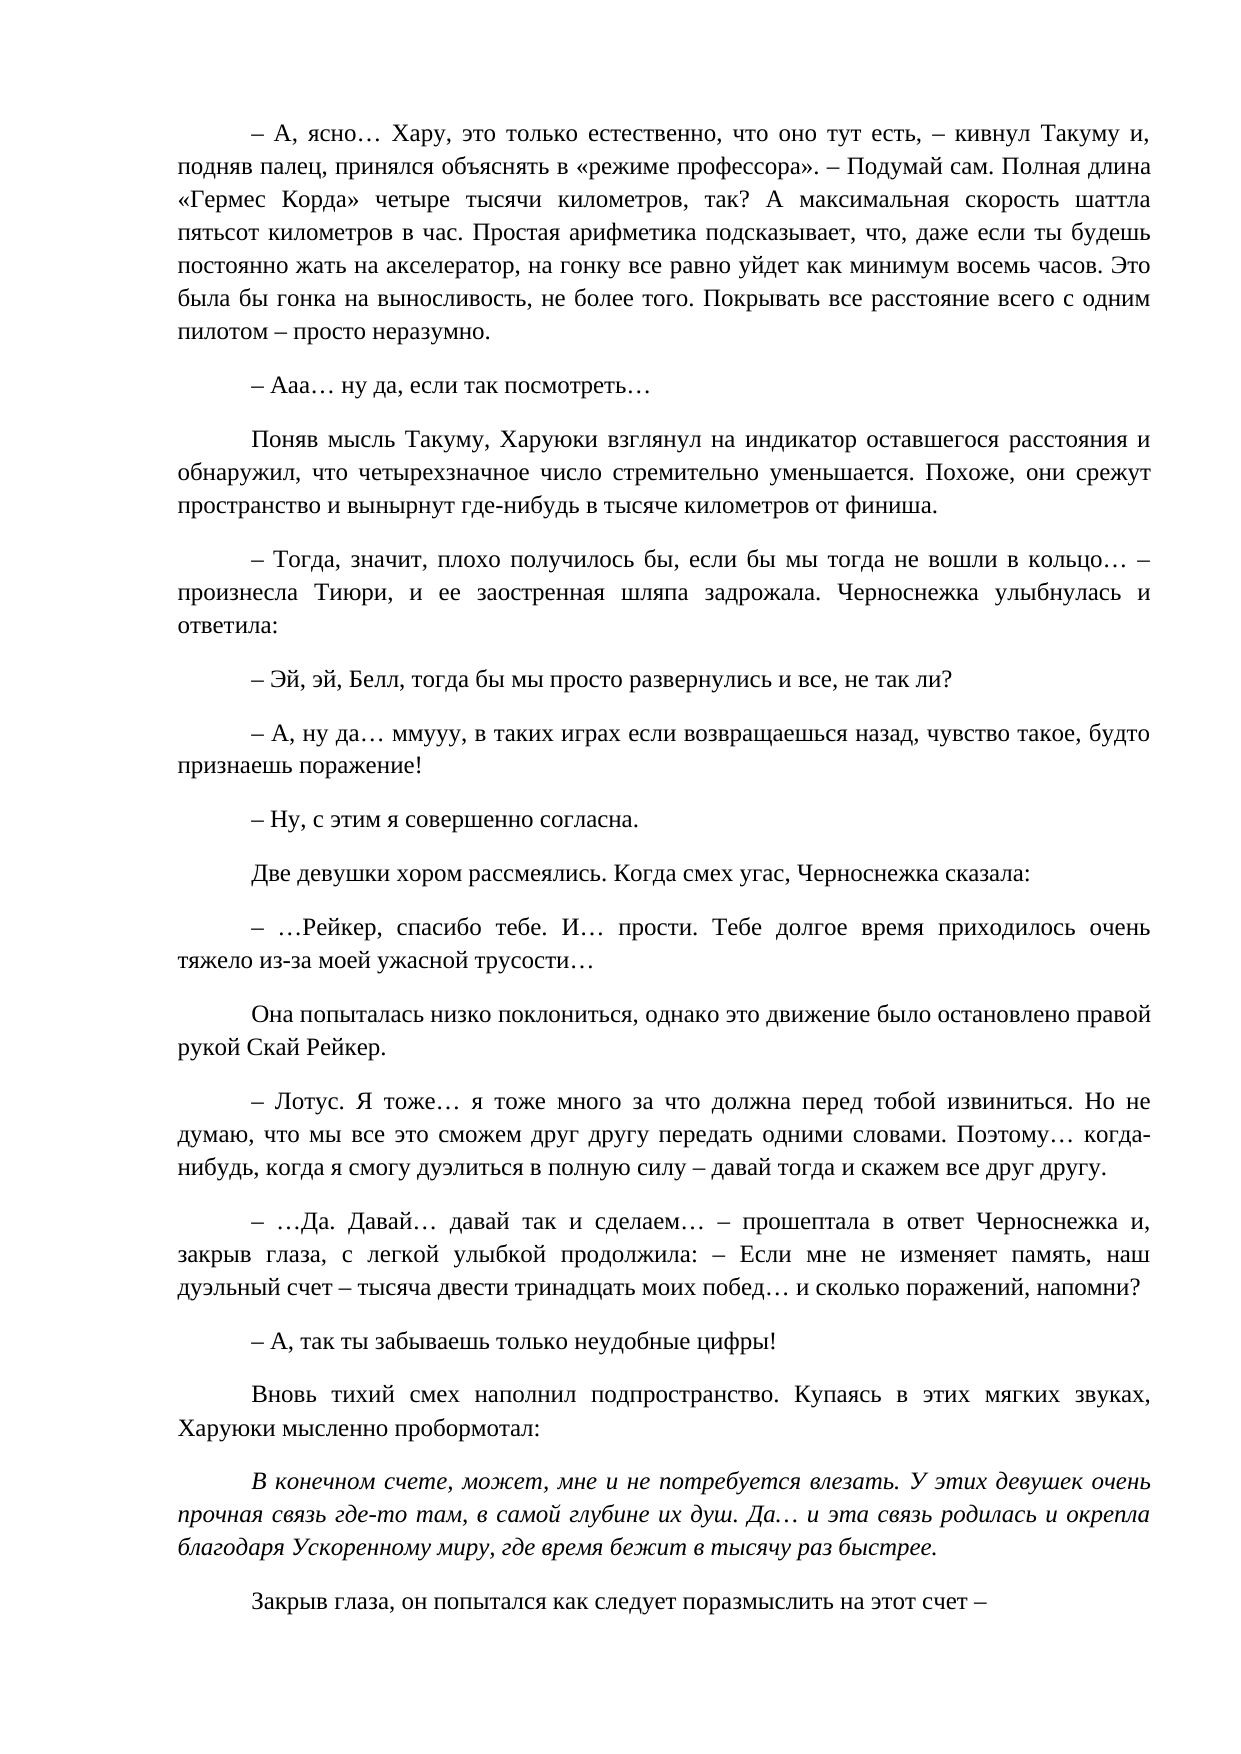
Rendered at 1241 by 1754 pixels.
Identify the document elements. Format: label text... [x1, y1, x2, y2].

text Поняв мысль Такуму, Харуюки взглянул на индикатор оставшегося расстояния и обнаружил, что четырехзначное число стремительно уменьшается. Похоже, они срежут пространство и вынырнут где-нибудь в тысяче километров от финиша. [177, 424, 1152, 519]
text – А, ясно… Хару, это только естественно, что оно тут есть, – кивнул Такуму и, подняв палец, принялся объяснять в «режиме профессора». – Подумай сам. Полная длина «Гермес Корда» четыре тысячи километров, так? А максимальная скорость шаттла пятьсот километров в час. Простая арифметика подсказывает, что, даже если ты будешь постоянно жать на акселератор, на гонку все равно уйдет как минимум восемь часов. Это была бы гонка на выносливость, не более того. Покрывать все расстояние всего с одним пилотом – просто неразумно. [177, 118, 1152, 345]
text – …Да. Давай… давай так и сделаем… – прошептала в ответ Черноснежка и, закрыв глаза, с легкой улыбкой продолжила: – Если мне не изменяет память, наш дуэльный счет – тысяча двести тринадцать моих побед… и сколько поражений, напомни? [177, 1206, 1152, 1301]
text Она попыталась низко поклониться, однако это движение было остановлено правой рукой Скай Рейкер. [177, 999, 1152, 1061]
text Вновь тихий смех наполнил подпространство. Купаясь в этих мягких звуках, Харуюки мысленно пробормотал: [177, 1379, 1152, 1441]
text – Эй, эй, Белл, тогда бы мы просто развернулись и все, не так ли? [177, 664, 1152, 692]
text – Ну, с этим я совершенно согласна. [177, 804, 1152, 833]
text – …Рейкер, спасибо тебе. И… прости. Тебе долгое время приходилось очень тяжело из-за моей ужасной трусости… [177, 912, 1152, 974]
text – Ааа… ну да, если так посмотреть… [177, 370, 1152, 399]
text – А, ну да… ммууу, в таких играх если возвращаешься назад, чувство такое, будто признаешь поражение! [177, 718, 1152, 779]
text В конечном счете, может, мне и не потребуется влезать. У этих девушек очень прочная связь где-то там, в самой глубине их душ. Да… и эта связь родилась и окрепла благодаря Ускоренному миру, где время бежит в тысячу раз быстрее. [177, 1466, 1152, 1561]
text – Лотус. Я тоже… я тоже много за что должна перед тобой извиниться. Но не думаю, что мы все это сможем друг другу передать одними словами. Поэтому… когда-нибудь, когда я смогу дуэлиться в полную силу – давай тогда и скажем все друг другу. [177, 1086, 1152, 1181]
text Две девушки хором рассмеялись. Когда смех угас, Черноснежка сказала: [177, 858, 1152, 887]
text Закрыв глаза, он попытался как следует поразмыслить на этот счет – [177, 1586, 1152, 1615]
text – Тогда, значит, плохо получилось бы, если бы мы тогда не вошли в кольцо… – произнесла Тиюри, и ее заостренная шляпа задрожала. Черноснежка улыбнулась и ответила: [177, 544, 1152, 639]
text – А, так ты забываешь только неудобные цифры! [177, 1326, 1152, 1354]
